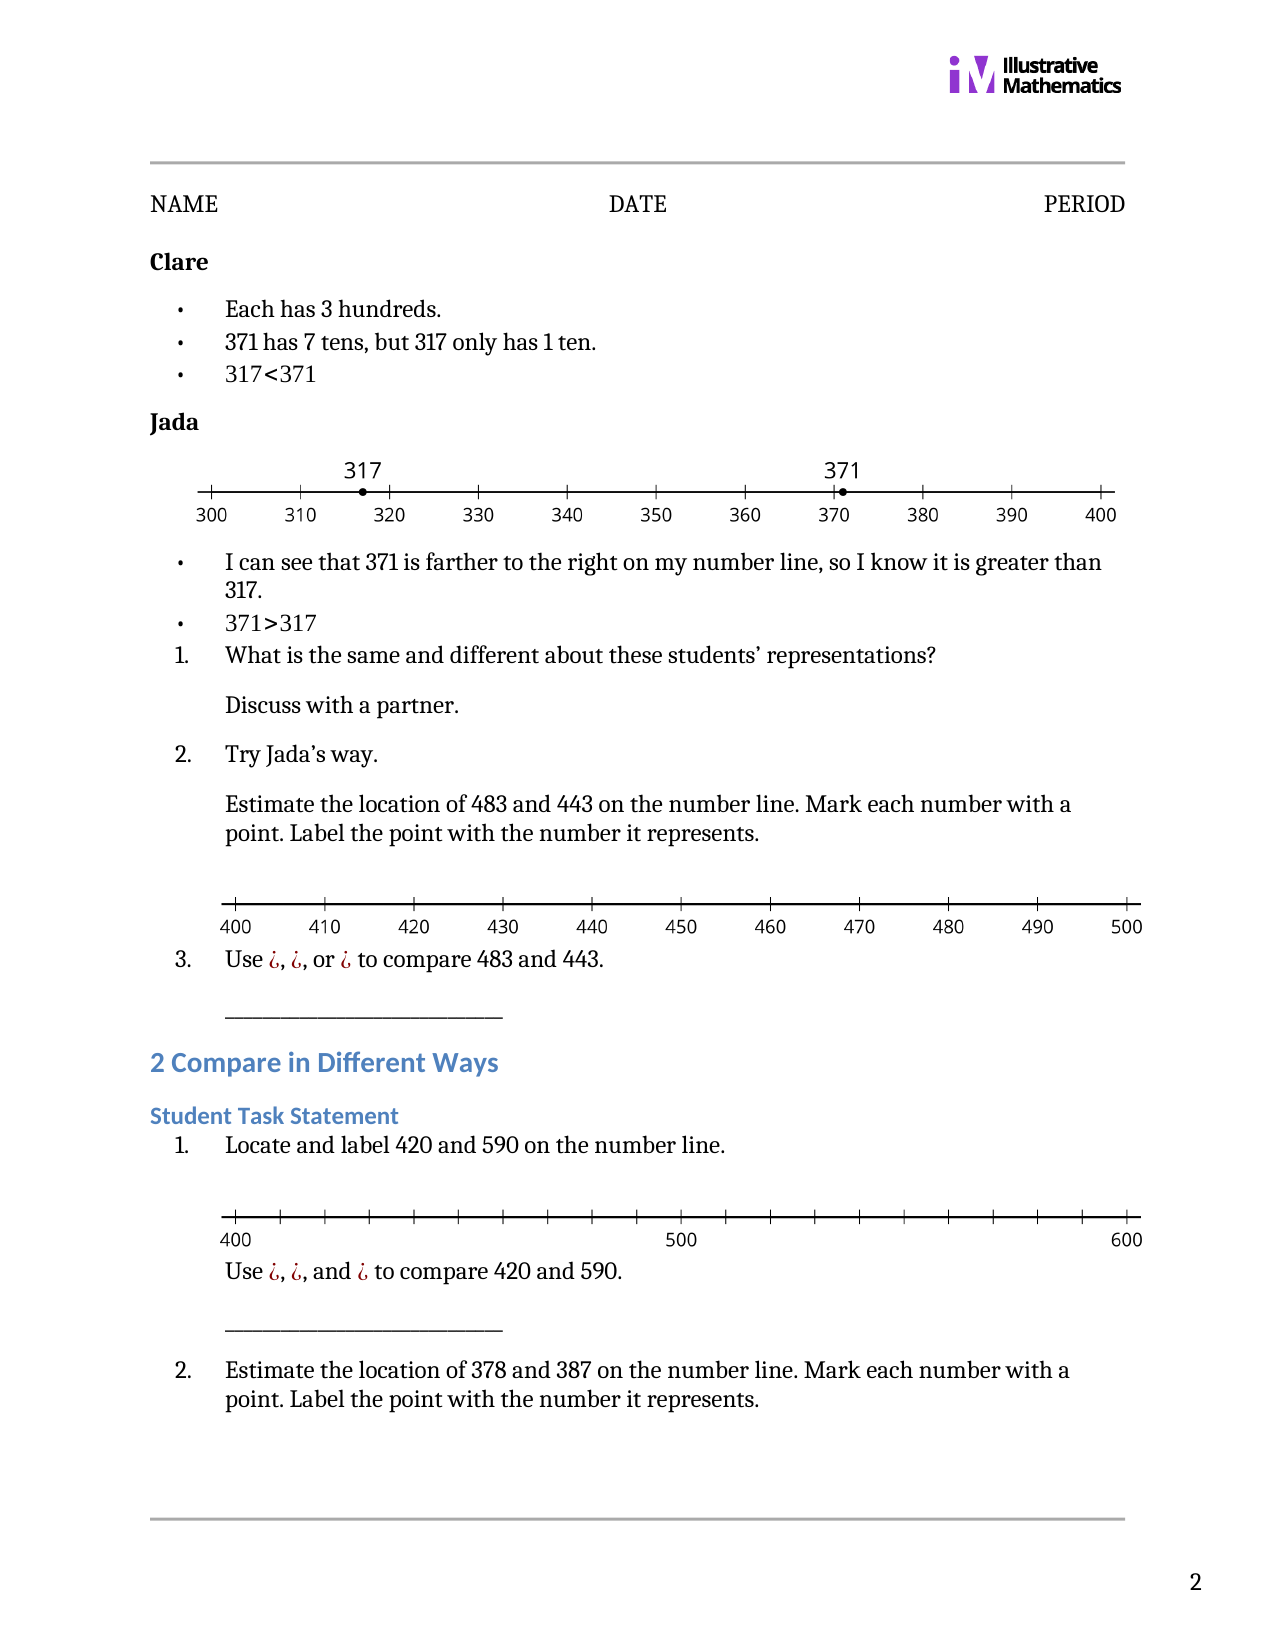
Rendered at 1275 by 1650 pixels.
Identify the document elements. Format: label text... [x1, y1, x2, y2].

list What is the same and different about these students’ representations? [175, 641, 1125, 670]
list Estimate the location of 483 and 443 on the number line. Mark each number with a point. Label the point with the number it represents. [175, 790, 1125, 847]
picture [168, 455, 1144, 529]
list Use , , and to compare 420 and 590. [175, 1257, 1125, 1286]
list ______________________________ [175, 1307, 1125, 1335]
picture [949, 55, 1121, 93]
list Each has 3 hundreds. [175, 295, 1125, 324]
subtitle 2 Compare in Different Ways [150, 1044, 1125, 1079]
list Try Jada’s way. [175, 740, 1125, 769]
list 371 has 7 tens, but 317 only has 1 ten. [175, 327, 1125, 356]
list Estimate the location of 378 and 387 on the number line. Mark each number with a point. Label the point with the number it represents. [175, 1356, 1125, 1414]
list Use , , or to compare 483 and 443. [175, 945, 1125, 973]
picture [193, 897, 1169, 941]
subtitle Student Task Statement [150, 1100, 1125, 1131]
text Jada [150, 407, 1125, 436]
list Locate and label 420 and 590 on the number line. [175, 1131, 1125, 1160]
picture [193, 1209, 1169, 1254]
list ______________________________ [175, 994, 1125, 1023]
list Discuss with a partner. [175, 691, 1125, 719]
list I can see that 371 is farther to the right on my number line, so I know it is greater than 317. [175, 547, 1125, 605]
text Clare [150, 247, 1125, 276]
